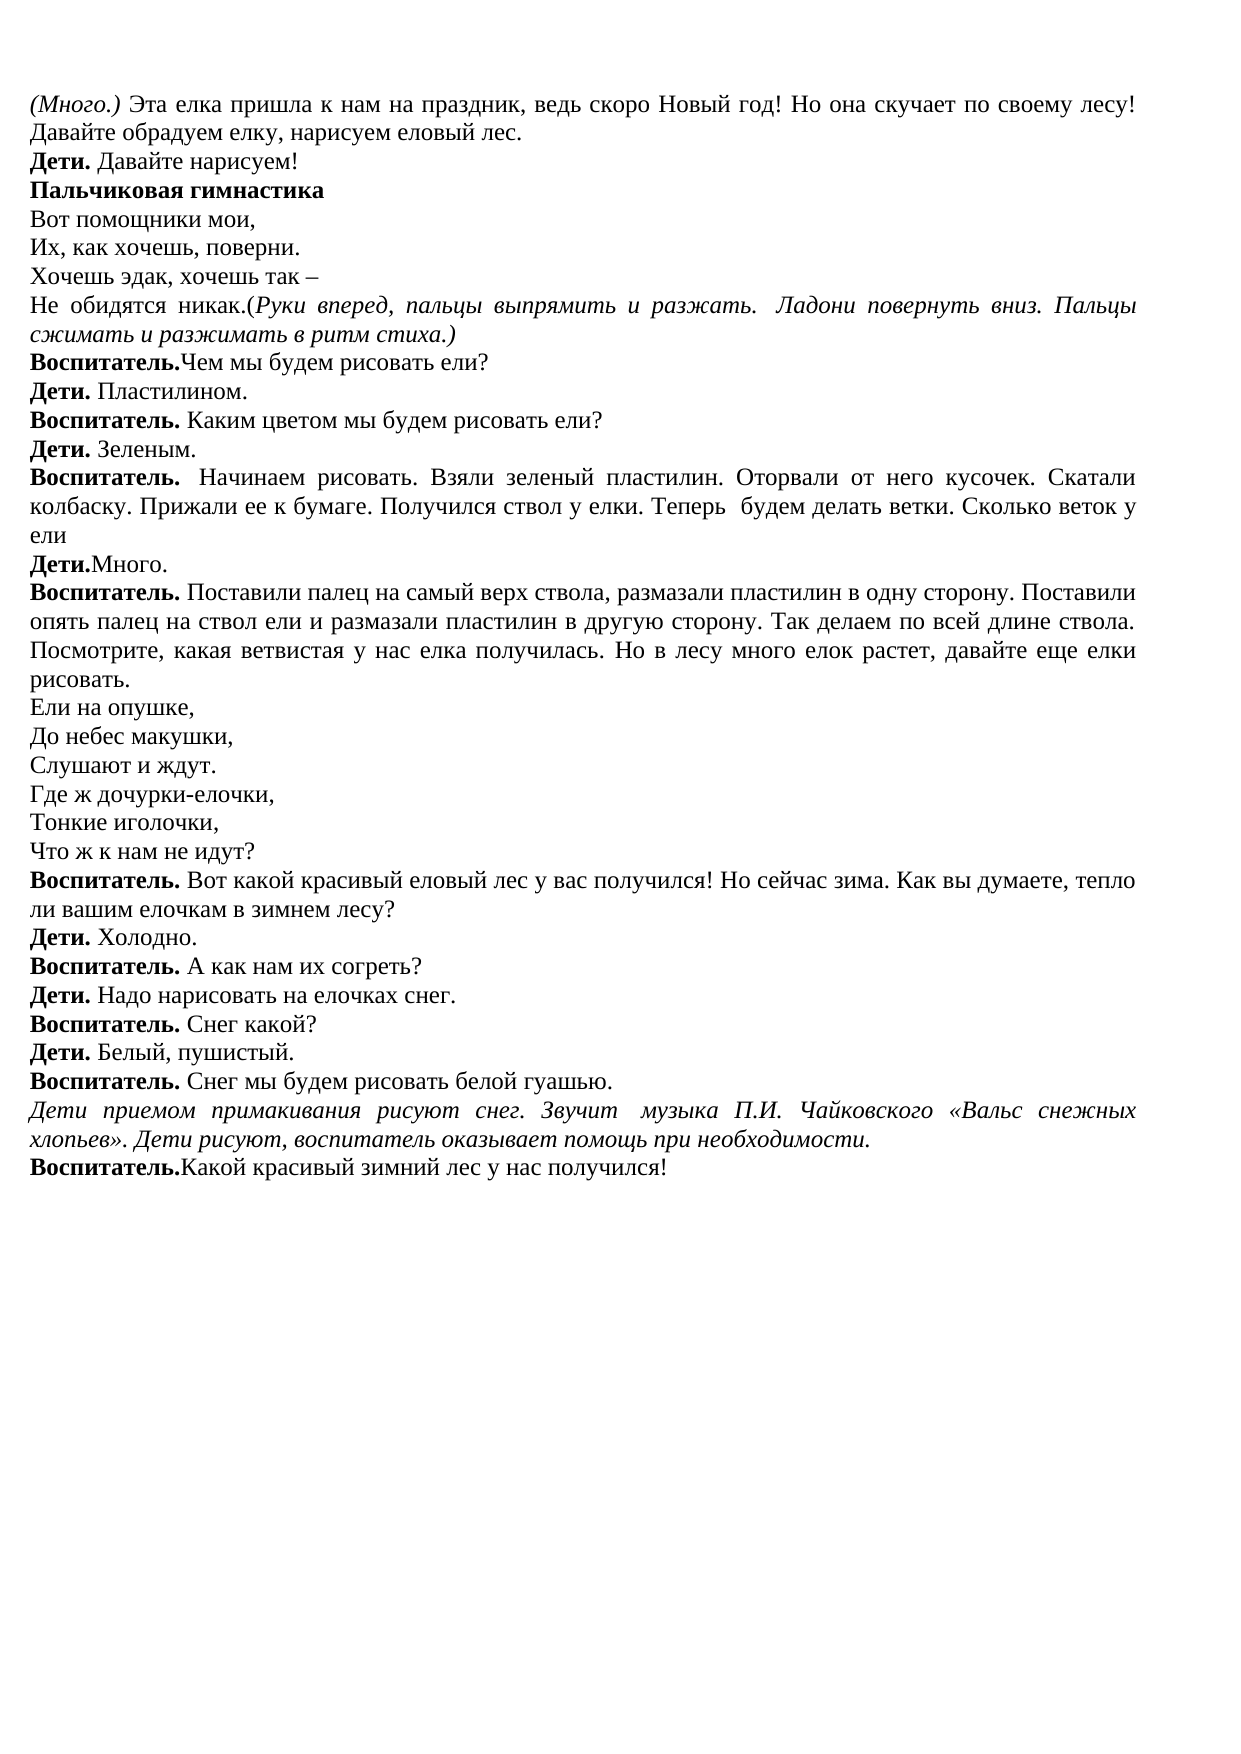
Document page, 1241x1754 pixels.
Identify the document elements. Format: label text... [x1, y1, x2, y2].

text Дети. Холодно. [29, 922, 1137, 951]
text Не обидятся никак.(Руки вперед, пальцы выпрямить и разжать. Ладони повернуть вниз. Пальцы сжимать и разжимать в ритм стиха.) [29, 290, 1137, 347]
text Дети. Белый, пушистый. [29, 1037, 1137, 1066]
text Воспитатель.Какой красивый зимний лес у нас получился! [29, 1152, 1137, 1181]
text Воспитатель. Каким цветом мы будем рисовать ели? [29, 405, 1137, 434]
text Воспитатель. Снег какой? [29, 1009, 1137, 1037]
text Воспитатель. А как нам их согреть? [29, 951, 1137, 980]
text Воспитатель. Начинаем рисовать. Взяли зеленый пластилин. Оторвали от него кусочек. Скатали колбаску. Прижали ее к бумаге. Получился ствол у елки. Теперь будем делать ветки. Сколько веток у ели [29, 462, 1137, 549]
text Дети. Пластилином. [29, 376, 1137, 405]
text До небес макушки, [29, 721, 1137, 750]
text Воспитатель.Чем мы будем рисовать ели? [29, 347, 1137, 376]
text Дети. Зеленым. [29, 434, 1137, 462]
text Ели на опушке, [29, 692, 1137, 721]
text Где ж дочурки-елочки, [29, 779, 1137, 807]
text Воспитатель. Поставили палец на самый верх ствола, размазали пластилин в одну сторону. Поставили опять палец на ствол ели и размазали пластилин в другую сторону. Так делаем по всей длине ствола. Посмотрите, какая ветвистая у нас елка получилась. Но в лесу много елок растет, давайте еще елки рисовать. [29, 577, 1137, 692]
text Их, как хочешь, поверни. [29, 232, 1137, 261]
text Что ж к нам не идут? [29, 836, 1137, 865]
text Тонкие иголочки, [29, 807, 1137, 836]
text Хочешь эдак, хочешь так – [29, 261, 1137, 290]
text Слушают и ждут. [29, 750, 1137, 779]
text Дети.Много. [29, 549, 1137, 577]
text Воспитатель. Снег мы будем рисовать белой гуашью. [29, 1066, 1137, 1095]
text Вот помощники мои, [29, 204, 1137, 232]
text Дети приемом примакивания рисуют снег. Звучит музыка П.И. Чайковского «Вальс снежных хлопьев». Дети рисуют, воспитатель оказывает помощь при необходимости. [29, 1095, 1137, 1152]
text Дети. Давайте нарисуем! [29, 146, 1137, 175]
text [29, 89, 1137, 146]
text Дети. Надо нарисовать на елочках снег. [29, 980, 1137, 1009]
text Пальчиковая гимнастика [29, 175, 1137, 204]
text Воспитатель. Вот какой красивый еловый лес у вас получился! Но сейчас зима. Как вы думаете, тепло ли вашим елочкам в зимнем лесу? [29, 865, 1137, 922]
